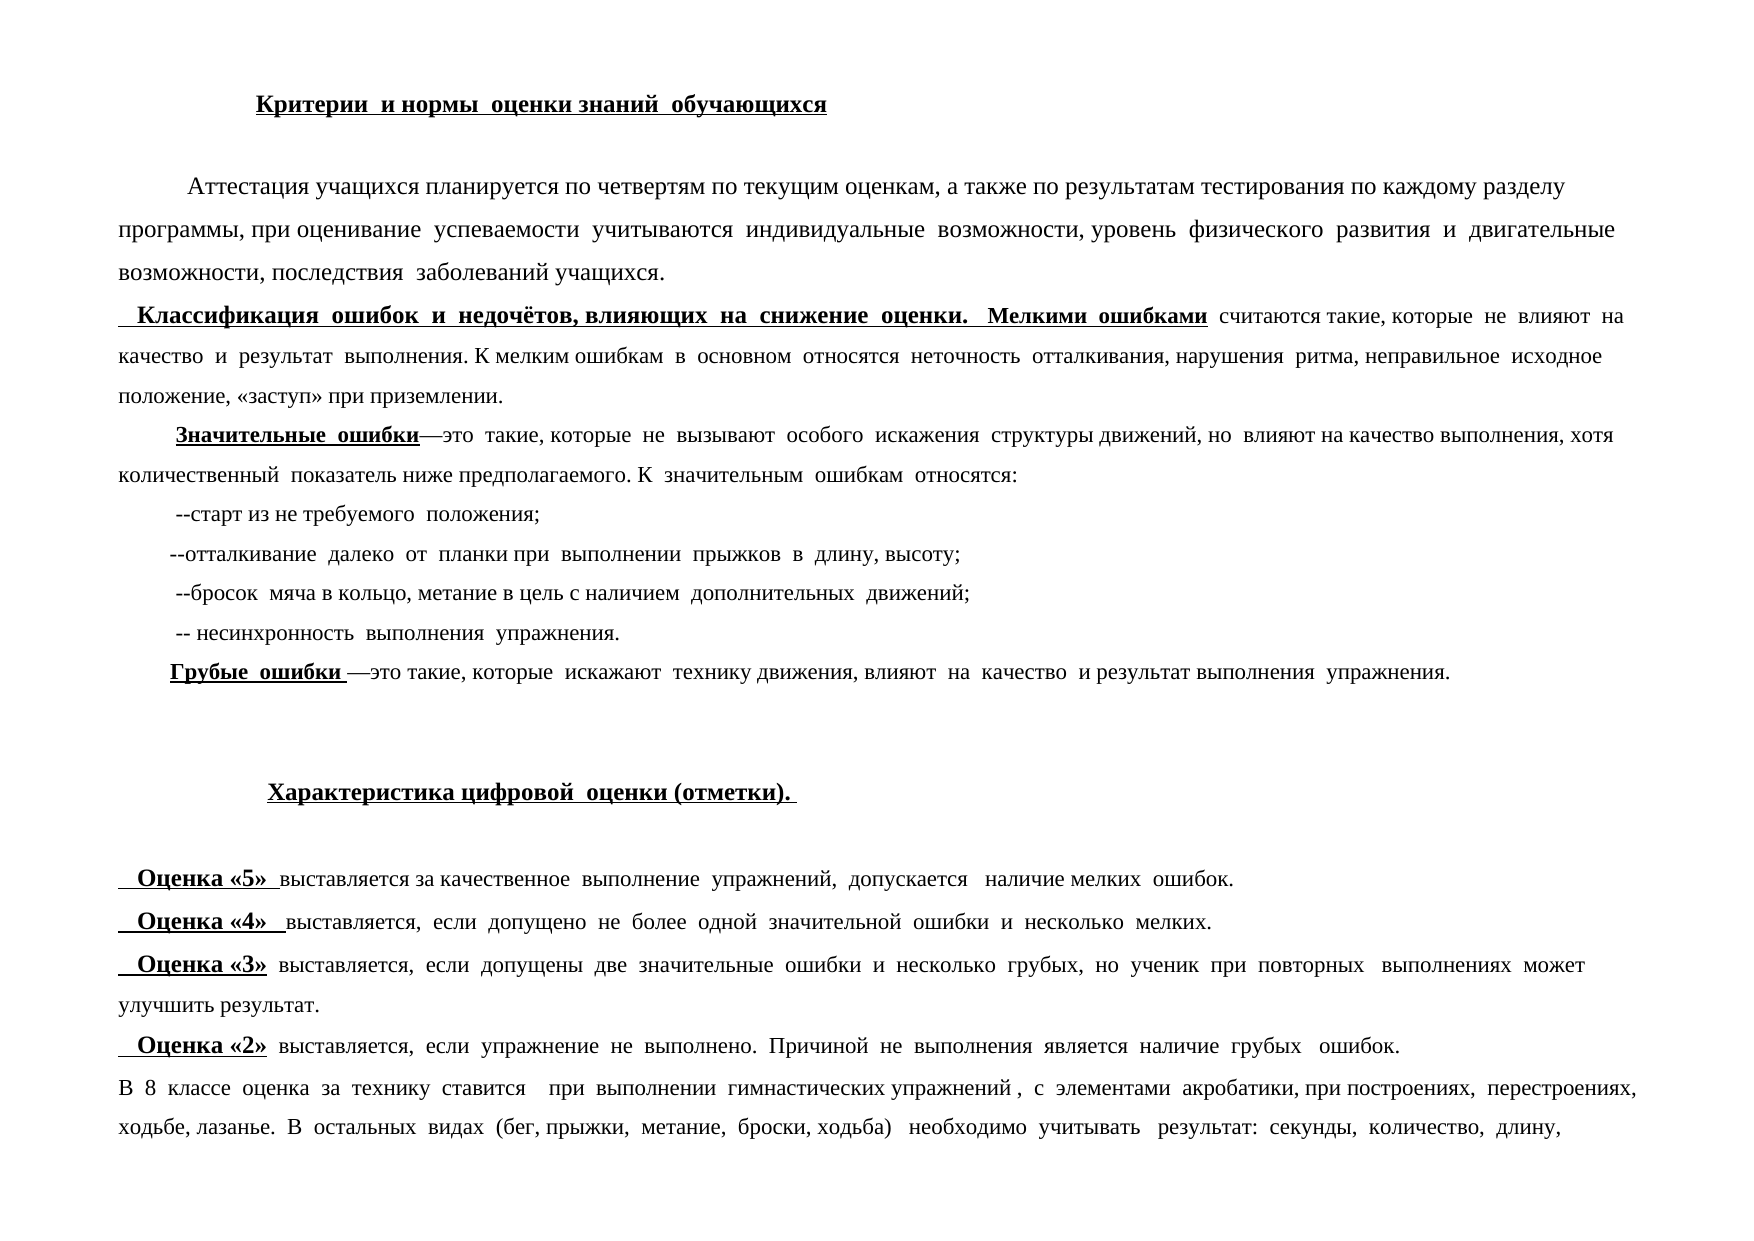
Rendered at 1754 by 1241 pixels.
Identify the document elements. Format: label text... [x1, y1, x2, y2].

text Характеристика цифровой оценки (отметки). [118, 777, 1665, 806]
text Оценка «4» выставляется, если допущено не более одной значительной ошибки и несколько мелких. [118, 906, 1665, 935]
text Оценка «2» выставляется, если упражнение не выполнено. Причиной не выполнения является наличие грубых ошибок. [118, 1031, 1665, 1059]
text Оценка «3» выставляется, если допущены две значительные ошибки и несколько грубых, но ученик при повторных выполнениях может улучшить результат. [118, 949, 1665, 1017]
text --старт из не требуемого положения; [118, 500, 1665, 527]
text --бросок мяча в кольцо, метание в цель с наличием дополнительных движений; [118, 579, 1665, 606]
text Классификация ошибок и недочётов, влияющих на снижение оценки. Мелкими ошибками считаются такие, которые не влияют на качество и результат выполнения. К мелким ошибкам в основном относятся неточность отталкивания, нарушения ритма, неправильное исходное положение, «заступ» при приземлении. [118, 301, 1665, 408]
text Оценка «5» выставляется за качественное выполнение упражнений, допускается наличие мелких ошибок. [118, 863, 1665, 892]
text -- несинхронность выполнения упражнения. [118, 619, 1665, 645]
text В 8 классе оценка за технику ставится при выполнении гимнастических упражнений , с элементами акробатики, при построениях, перестроениях, ходьбе, лазанье. В остальных видах (бег, прыжки, метание, броски, ходьба) необходимо учитывать результат: секунды, количество, длину, [118, 1074, 1665, 1139]
text Критерии и нормы оценки знаний обучающихся [118, 89, 1665, 117]
text Значительные ошибки—это такие, которые не вызывают особого искажения структуры движений, но влияют на качество выполнения, хотя количественный показатель ниже предполагаемого. К значительным ошибкам относятся: [118, 421, 1665, 487]
text Аттестация учащихся планируется по четвертям по текущим оценкам, а также по результатам тестирования по каждому разделу программы, при оценивание успеваемости учитываются индивидуальные возможности, уровень физического развития и двигательные возможности, последствия заболеваний учащихся. [118, 171, 1665, 286]
text Грубые ошибки —это такие, которые искажают технику движения, влияют на качество и результат выполнения упражнения. [118, 658, 1665, 685]
text --отталкивание далеко от планки при выполнении прыжков в длину, высоту; [118, 540, 1665, 566]
